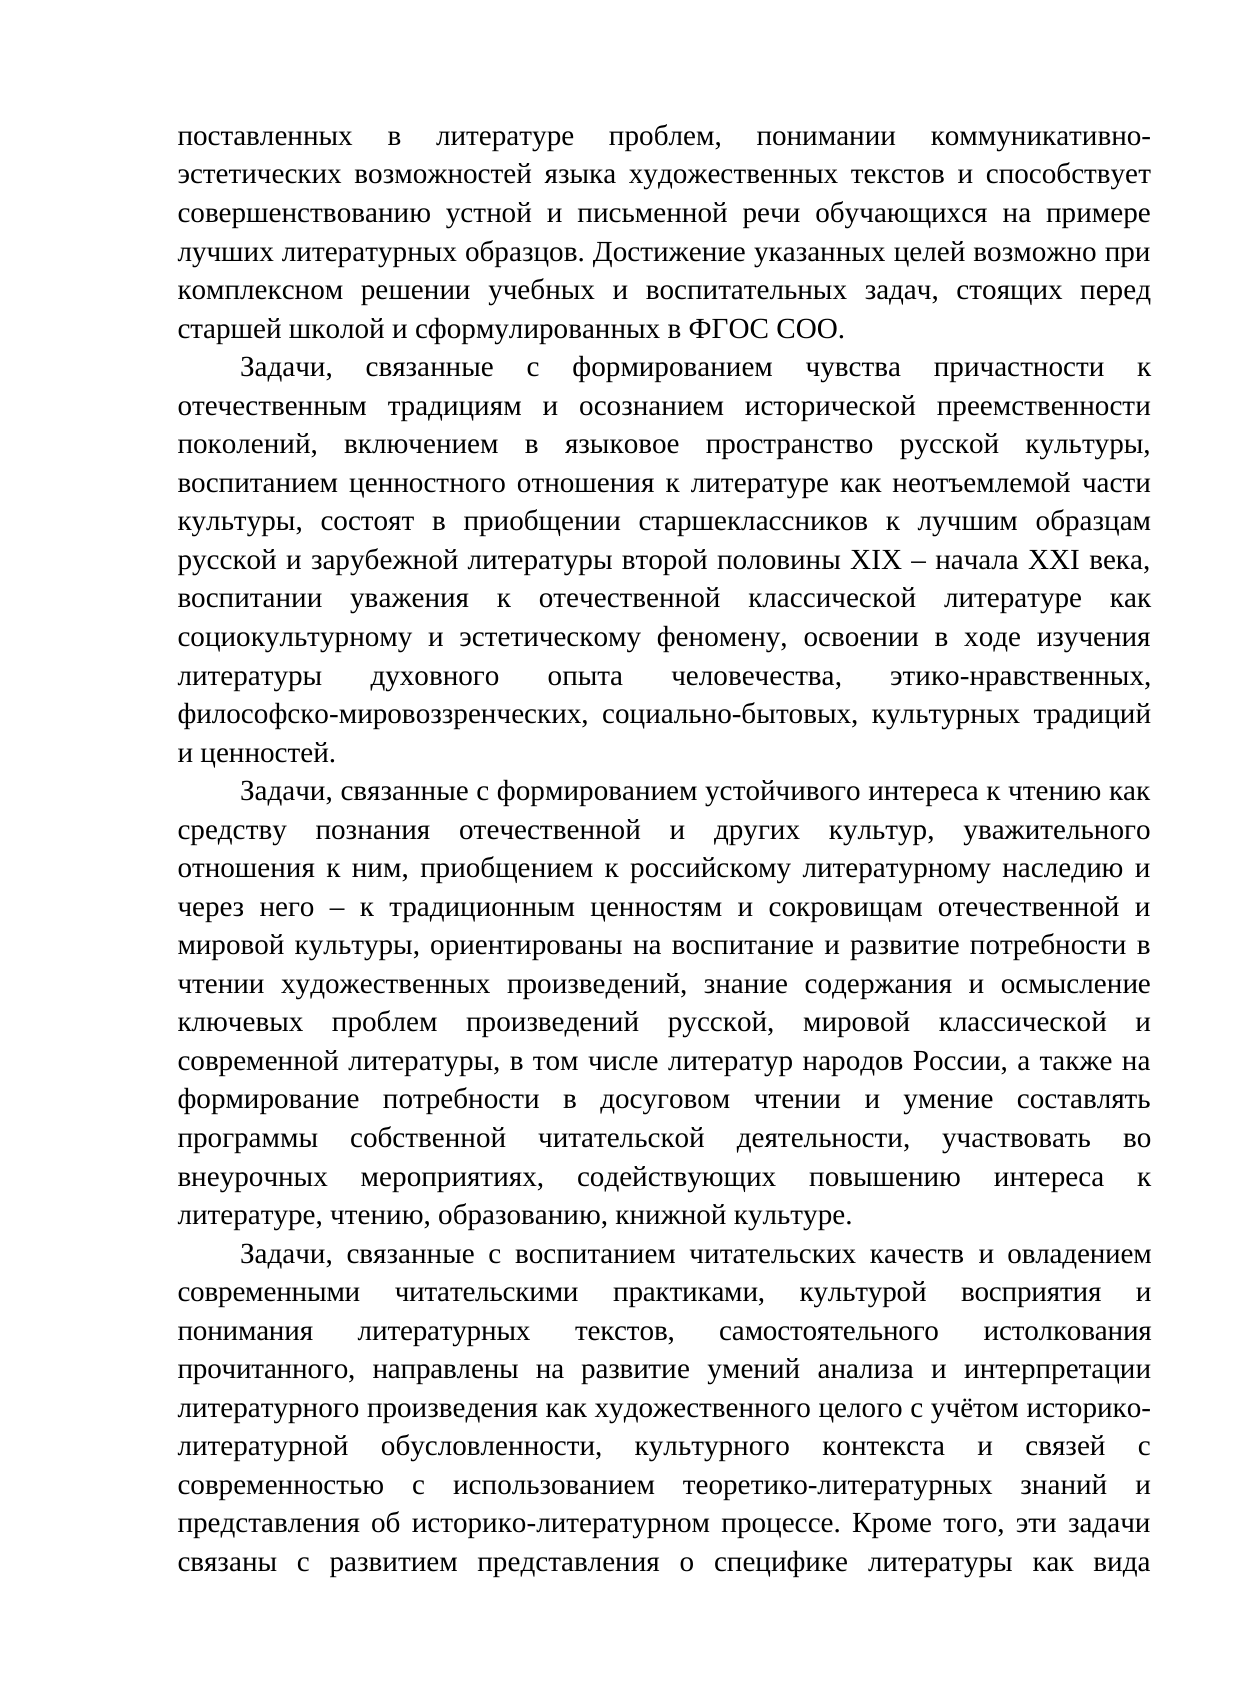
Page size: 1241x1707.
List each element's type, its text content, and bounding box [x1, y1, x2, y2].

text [177, 118, 1152, 344]
text Задачи, связанные с формированием чувства причастности к отечественным традициям и осознанием исторической преемственности поколений, включением в языковое пространство русской культуры, воспитанием ценностного отношения к литературе как неотъемлемой части культуры, состоят в приобщении старшеклассников к лучшим образцам русской и зарубежной литературы второй половины ХIХ – начала ХХI века, воспитании уважения к отечественной классической литературе как социокультурному и эстетическому феномену, освоении в ходе изучения литературы духовного опыта человечества, этико-нравственных, философско-мировоззренческих, социально-бытовых, культурных традиций и ценностей. [177, 349, 1152, 768]
text Задачи, связанные с формированием устойчивого интереса к чтению как средству познания отечественной и других культур, уважительного отношения к ним, приобщением к российскому литературному наследию и через него – к традиционным ценностям и сокровищам отечественной и мировой культуры, ориентированы на воспитание и развитие потребности в чтении художественных произведений, знание содержания и осмысление ключевых проблем произведений русской, мировой классической и современной литературы, в том числе литератур народов России, а также на формирование потребности в досуговом чтении и умение составлять программы собственной читательской деятельности, участвовать во внеурочных мероприятиях, содействующих повышению интереса к литературе, чтению, образованию, книжной культуре. [177, 773, 1152, 1231]
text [177, 1236, 1152, 1578]
